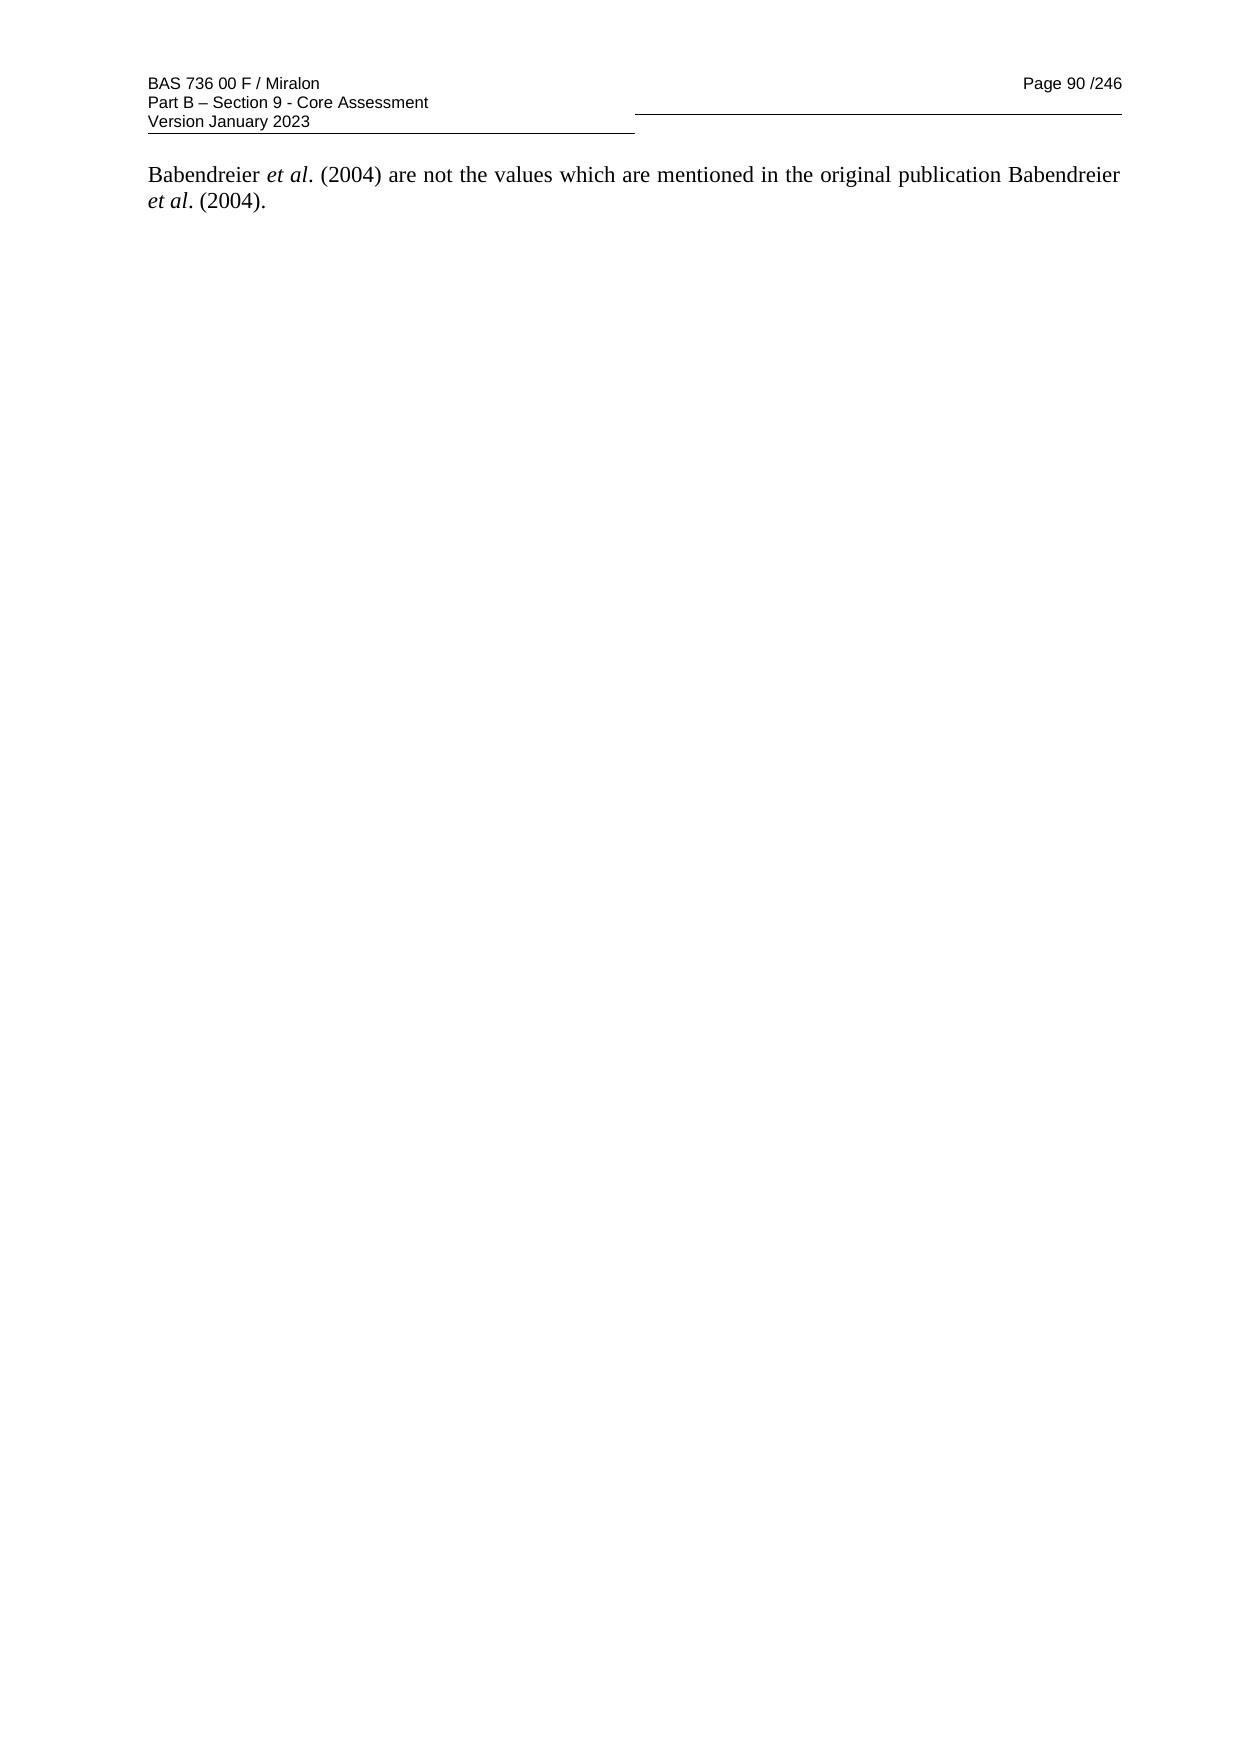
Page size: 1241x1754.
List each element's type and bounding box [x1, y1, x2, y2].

text [148, 161, 1122, 213]
